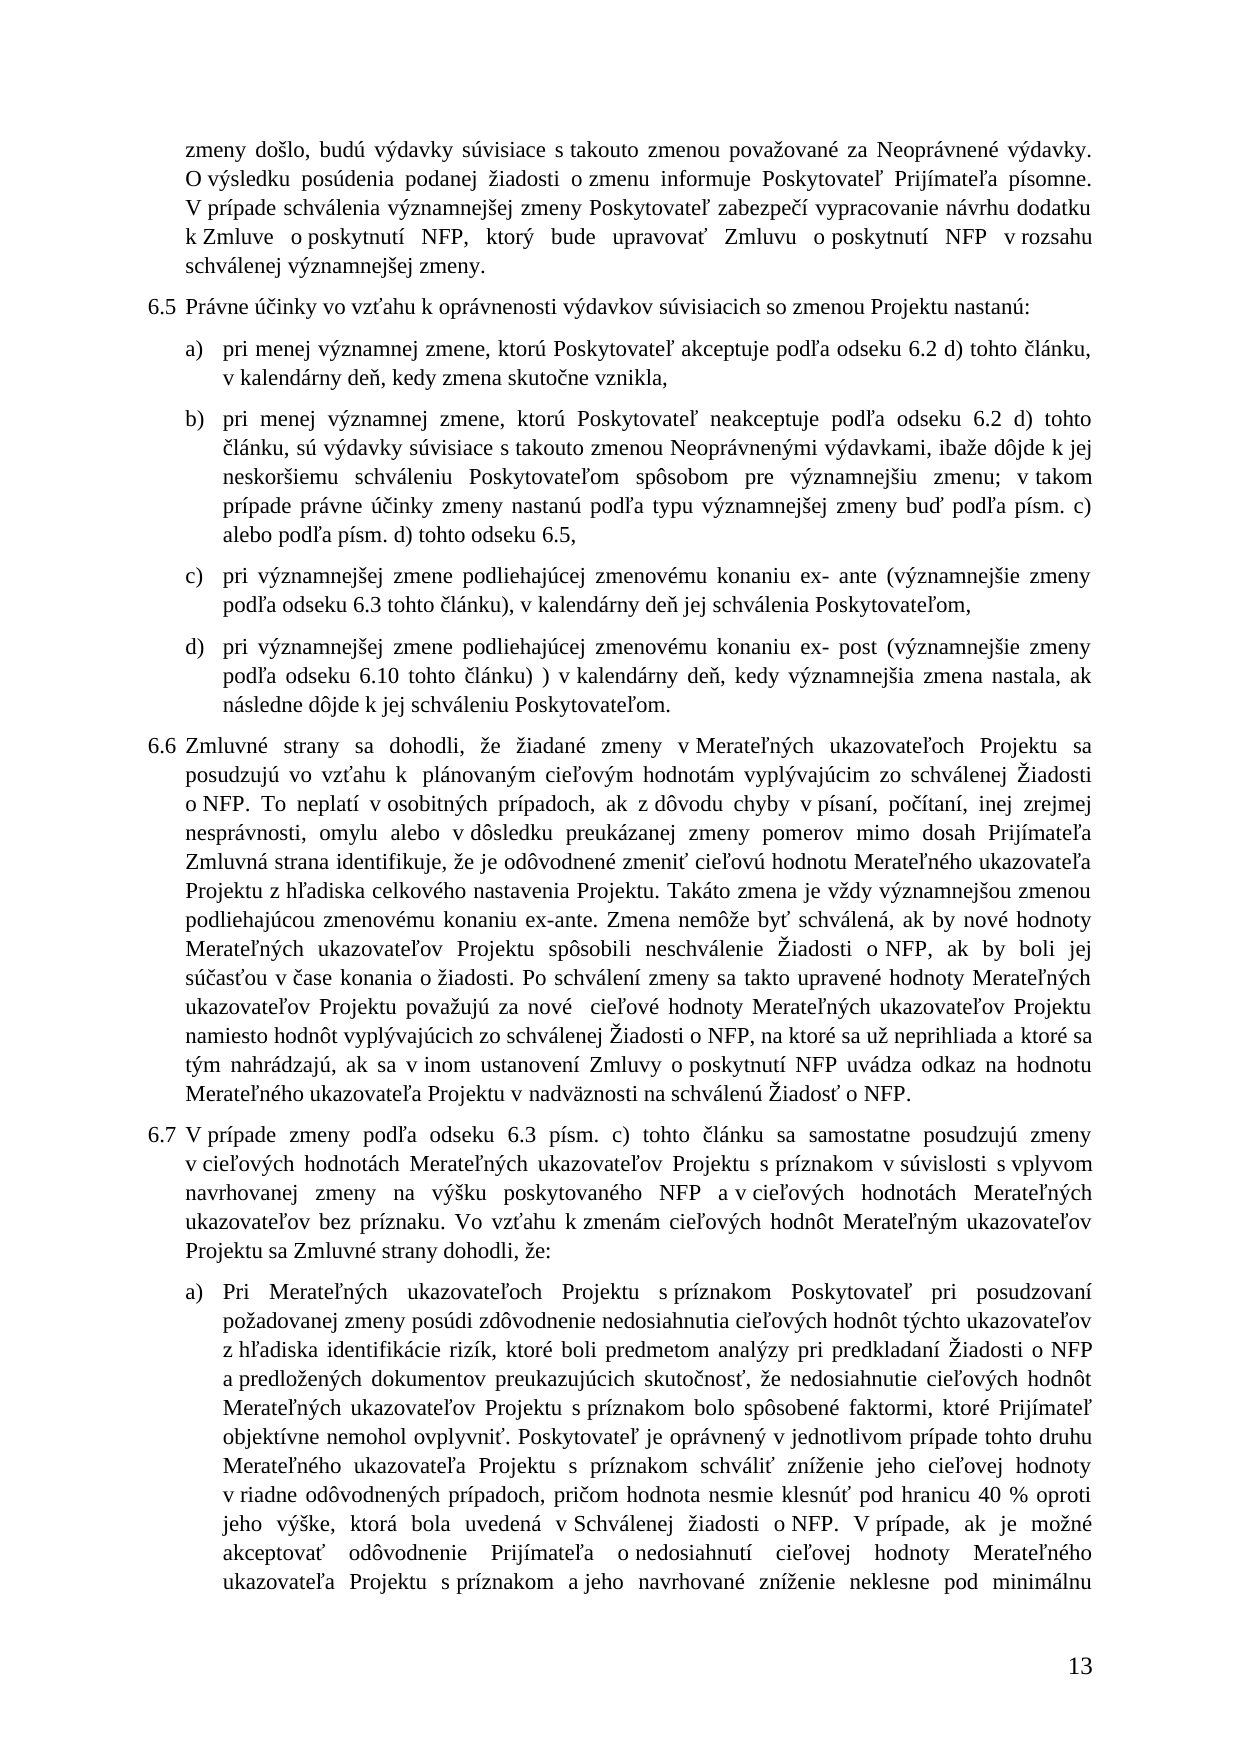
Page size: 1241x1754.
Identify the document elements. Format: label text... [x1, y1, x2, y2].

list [185, 1278, 1092, 1594]
list V prípade zmeny podľa odseku 6.3 písm. c) tohto článku sa samostatne posudzujú zmeny v cieľových hodnotách Merateľných ukazovateľov Projektu s príznakom v súvislosti s vplyvom navrhovanej zmeny na výšku poskytovaného NFP a v cieľových hodnotách Merateľných ukazovateľov bez príznaku. Vo vzťahu k zmenám cieľových hodnôt Merateľným ukazovateľov Projektu sa Zmluvné strany dohodli, že: [148, 1121, 1092, 1263]
list Zmluvné strany sa dohodli, že žiadané zmeny v Merateľných ukazovateľoch Projektu sa posudzujú vo vzťahu k plánovaným cieľovým hodnotám vyplývajúcim zo schválenej Žiadosti o NFP. To neplatí v osobitných prípadoch, ak z dôvodu chyby v písaní, počítaní, inej zrejmej nesprávnosti, omylu alebo v dôsledku preukázanej zmeny pomerov mimo dosah Prijímateľa Zmluvná strana identifikuje, že je odôvodnené zmeniť cieľovú hodnotu Merateľného ukazovateľa Projektu z hľadiska celkového nastavenia Projektu. Takáto zmena je vždy významnejšou zmenou podliehajúcou zmenovému konaniu ex-ante. Zmena nemôže byť schválená, ak by nové hodnoty Merateľných ukazovateľov Projektu spôsobili neschválenie Žiadosti o NFP, ak by boli jej súčasťou v čase konania o žiadosti. Po schválení zmeny sa takto upravené hodnoty Merateľných ukazovateľov Projektu považujú za nové cieľové hodnoty Merateľných ukazovateľov Projektu namiesto hodnôt vyplývajúcich zo schválenej Žiadosti o NFP, na ktoré sa už neprihliada a ktoré sa tým nahrádzajú, ak sa v inom ustanovení Zmluvy o poskytnutí NFP uvádza odkaz na hodnotu Merateľného ukazovateľa Projektu v nadväznosti na schválenú Žiadosť o NFP. [148, 732, 1092, 1106]
list pri menej významnej zmene, ktorú Poskytovateľ neakceptuje podľa odseku 6.2 d) tohto článku, sú výdavky súvisiace s takouto zmenou Neoprávnenými výdavkami, ibaže dôjde k jej neskoršiemu schváleniu Poskytovateľom spôsobom pre významnejšiu zmenu; v takom prípade právne účinky zmeny nastanú podľa typu významnejšej zmeny buď podľa písm. c) alebo podľa písm. d) tohto odseku 6.5, [185, 405, 1092, 547]
list pri významnejšej zmene podliehajúcej zmenovému konaniu ex- post (významnejšie zmeny podľa odseku 6.10 tohto článku) ) v kalendárny deň, kedy významnejšia zmena nastala, ak následne dôjde k jej schváleniu Poskytovateľom. [185, 633, 1092, 717]
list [148, 136, 1092, 278]
list pri významnejšej zmene podliehajúcej zmenovému konaniu ex- ante (významnejšie zmeny podľa odseku 6.3 tohto článku), v kalendárny deň jej schválenia Poskytovateľom, [185, 562, 1092, 618]
list pri menej významnej zmene, ktorú Poskytovateľ akceptuje podľa odseku 6.2 d) tohto článku, v kalendárny deň, kedy zmena skutočne vznikla, [185, 334, 1092, 390]
list Právne účinky vo vzťahu k oprávnenosti výdavkov súvisiacich so zmenou Projektu nastanú: [148, 293, 1092, 319]
